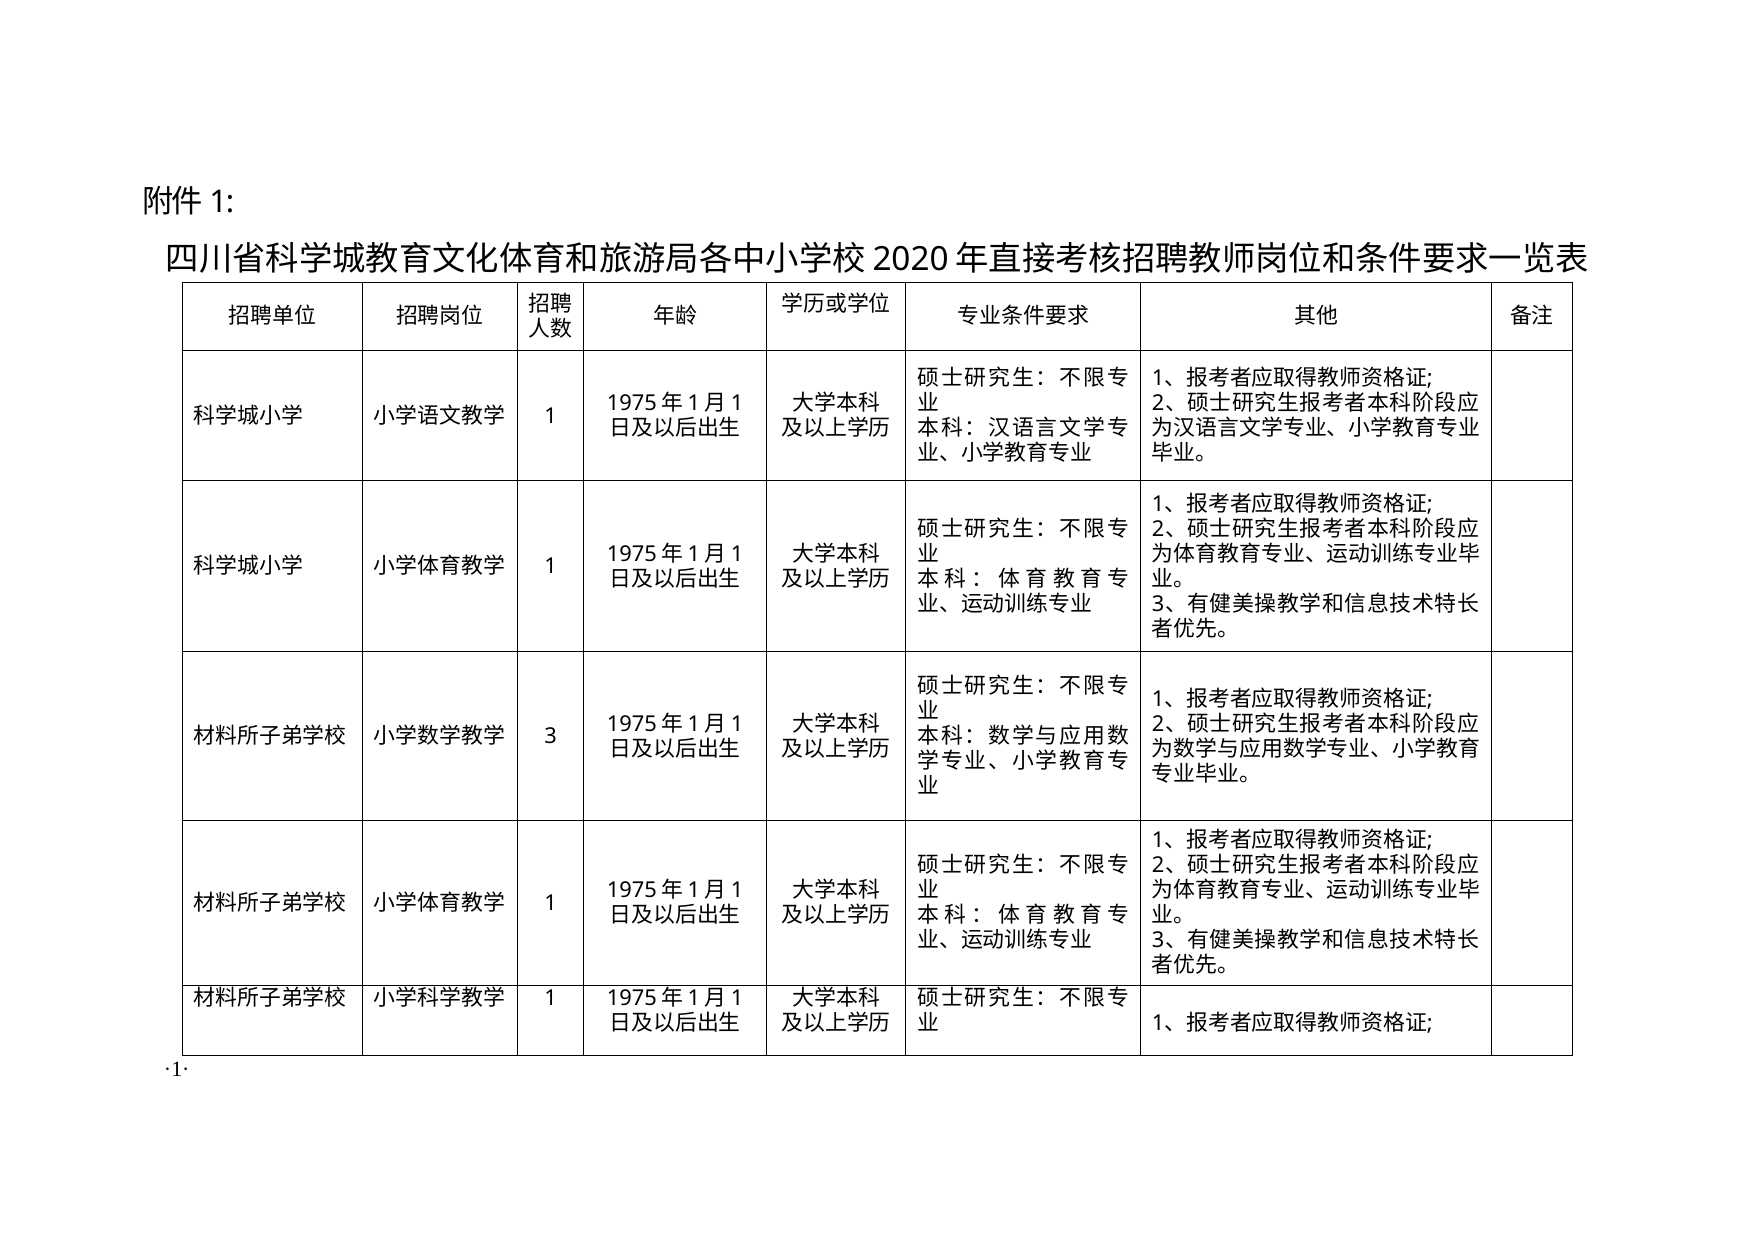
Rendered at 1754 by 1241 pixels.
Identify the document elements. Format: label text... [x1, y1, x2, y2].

table_cell [518, 481, 583, 651]
table_cell [584, 986, 766, 1054]
table_cell [1141, 986, 1491, 1054]
table_cell [906, 986, 1140, 1054]
table_cell [906, 652, 1140, 820]
table_cell [767, 351, 905, 480]
table_cell [363, 351, 517, 480]
table_cell [183, 283, 362, 350]
table_cell [1492, 283, 1572, 350]
table_cell [767, 283, 905, 350]
table_cell [1492, 652, 1572, 820]
table_cell [906, 821, 1140, 984]
table_cell [584, 821, 766, 984]
table_cell [1492, 821, 1572, 984]
table_cell [183, 986, 362, 1054]
text 附件1: [142, 165, 1612, 224]
table_cell [363, 986, 517, 1054]
table_cell [518, 283, 583, 350]
text 四川省科学城教育文化体育和旅游局各中小学校20年直接考核招聘教师岗位和条件要求一览表 [142, 224, 1612, 282]
table_cell [363, 652, 517, 820]
table_cell [767, 652, 905, 820]
table_cell [183, 821, 362, 984]
table_cell [584, 351, 766, 480]
table_cell [363, 821, 517, 984]
table_cell [906, 351, 1140, 480]
table_cell [1492, 481, 1572, 651]
table_cell [518, 652, 583, 820]
table_cell [363, 283, 517, 350]
table_cell [183, 351, 362, 480]
table_cell [1492, 986, 1572, 1054]
table_cell [584, 283, 766, 350]
table_cell [1141, 283, 1491, 350]
table_cell [906, 481, 1140, 651]
table_cell [518, 821, 583, 984]
table_cell [767, 986, 905, 1054]
table_cell [584, 481, 766, 651]
table_cell [1141, 821, 1491, 984]
table_cell [183, 481, 362, 651]
table_cell [183, 652, 362, 820]
table_cell [1492, 351, 1572, 480]
table_cell [1141, 351, 1491, 480]
table_cell [767, 481, 905, 651]
table_cell [518, 351, 583, 480]
table_cell [906, 283, 1140, 350]
table_cell [767, 821, 905, 984]
table_cell [584, 652, 766, 820]
table_cell [1141, 652, 1491, 820]
table_cell [363, 481, 517, 651]
table_cell [1141, 481, 1491, 651]
table_cell [518, 986, 583, 1054]
